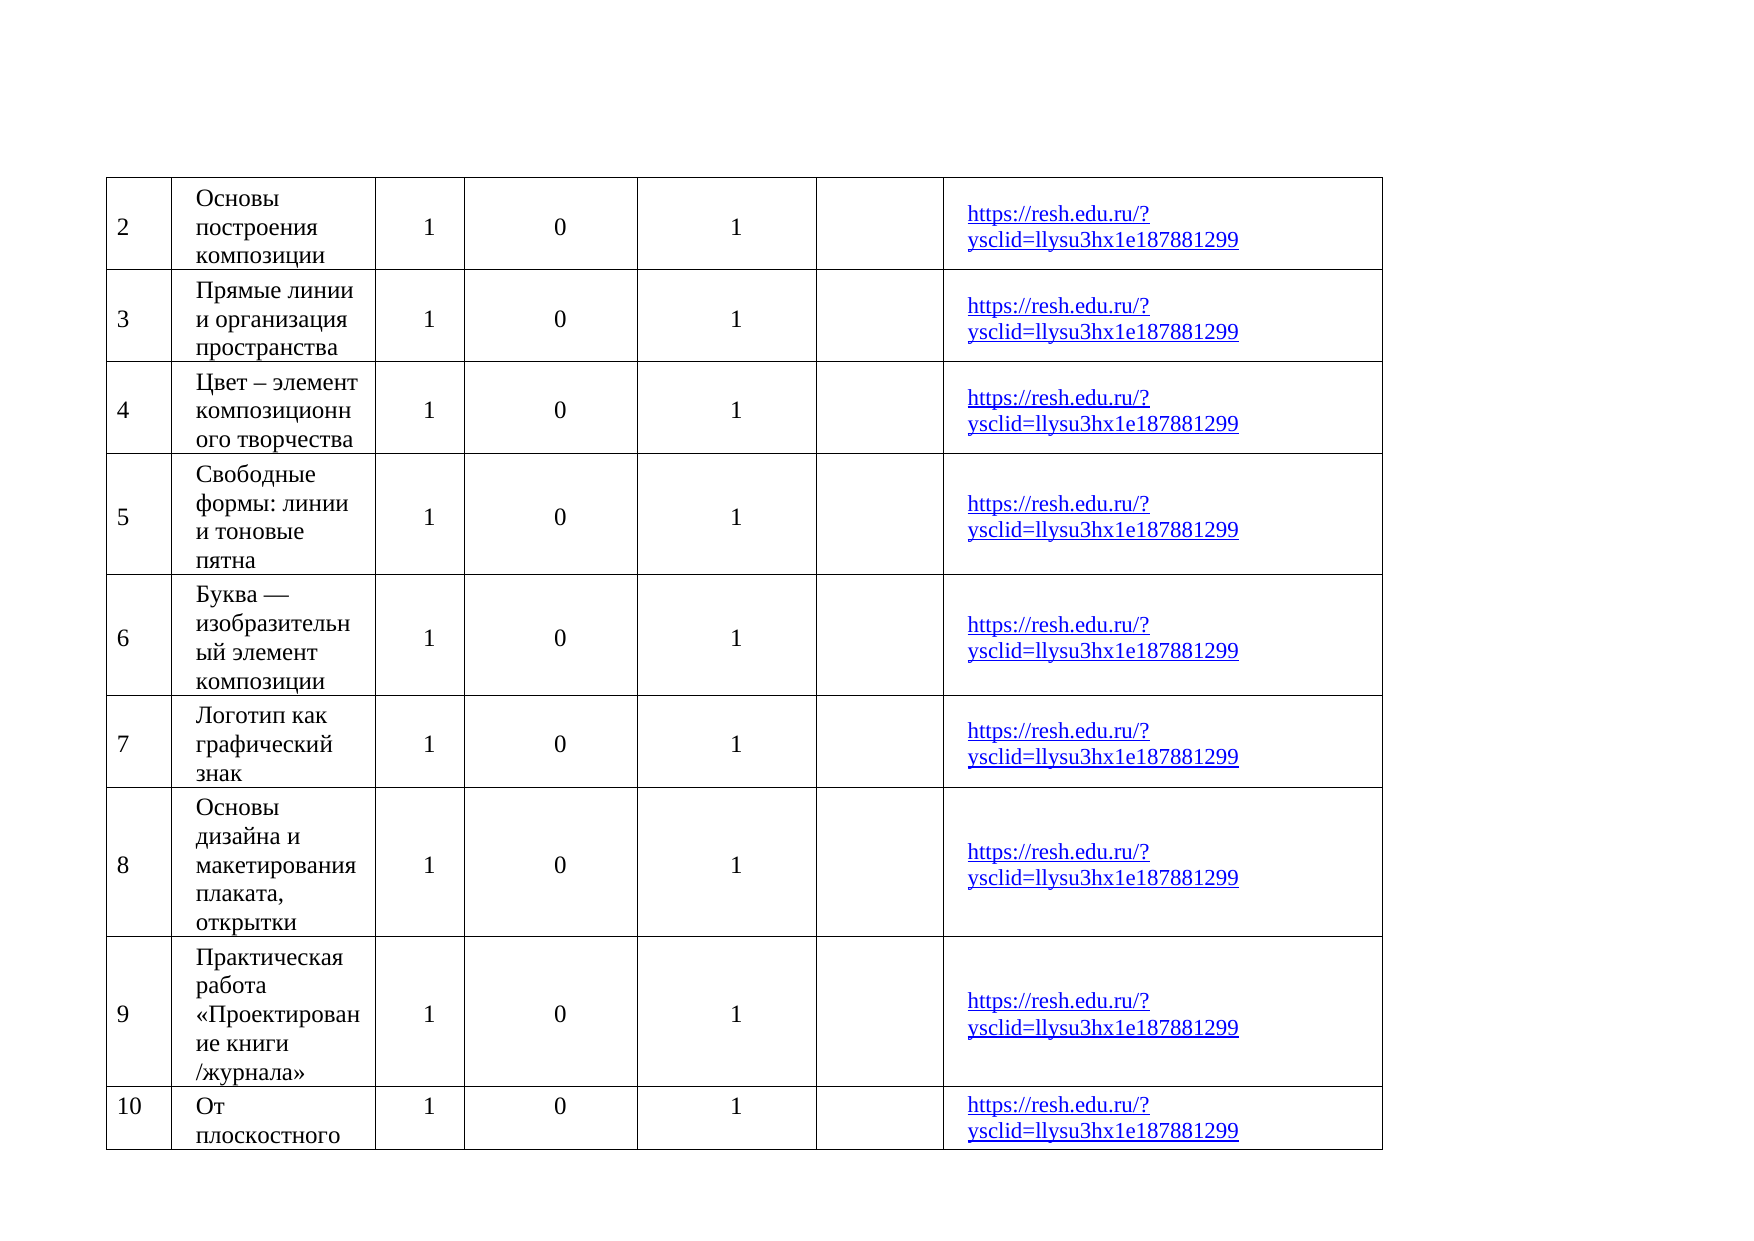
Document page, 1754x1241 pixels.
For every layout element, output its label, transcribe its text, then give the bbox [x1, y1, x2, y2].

table_cell Логотип как графический знак [172, 696, 375, 787]
table_cell 1 [376, 454, 464, 574]
table_cell 0 [465, 696, 637, 787]
table_cell 1 [376, 178, 464, 269]
table_cell Прямые линии и организация пространства [172, 270, 375, 361]
table_cell [817, 696, 943, 787]
table_cell 1 [376, 270, 464, 361]
table_cell [817, 270, 943, 361]
table_cell 6 [107, 575, 171, 694]
table_cell 1 [638, 1087, 816, 1149]
table_cell 1 [376, 788, 464, 936]
table_cell https://resh.edu.ru/?ysclid=llysu3hx1e187881299 [944, 788, 1382, 936]
table_cell 1 [638, 270, 816, 361]
table_cell 0 [465, 788, 637, 936]
table_cell https://resh.edu.ru/?ysclid=llysu3hx1e187881299 [944, 454, 1382, 574]
table_cell 1 [376, 362, 464, 453]
table_cell 1 [638, 178, 816, 269]
table_cell Практическая работа «Проектирование книги /журнала» [172, 937, 375, 1086]
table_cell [944, 178, 1382, 269]
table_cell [944, 937, 1382, 1086]
table_cell https://resh.edu.ru/?ysclid=llysu3hx1e187881299 [944, 575, 1382, 694]
table_cell Цвет – элемент композиционного творчества [172, 362, 375, 453]
table_cell Буква — изобразительный элемент композиции [172, 575, 375, 694]
table_cell [817, 454, 943, 574]
table_cell 0 [465, 362, 637, 453]
table_cell Основы дизайна и макетирования плаката, открытки [172, 788, 375, 936]
table_cell 0 [465, 178, 637, 269]
table_cell 1 [376, 1087, 464, 1149]
table_cell 1 [376, 696, 464, 787]
table_cell 10 [107, 1087, 171, 1149]
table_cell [944, 270, 1382, 361]
table_cell 1 [638, 937, 816, 1086]
table_cell https://resh.edu.ru/?ysclid=llysu3hx1e187881299 [944, 696, 1382, 787]
table_cell [817, 788, 943, 936]
table_cell 1 [638, 696, 816, 787]
table_cell [817, 937, 943, 1086]
table_cell 1 [376, 575, 464, 694]
table_cell Свободные формы: линии и тоновые пятна [172, 454, 375, 574]
table_cell 0 [465, 1087, 637, 1149]
table_cell [817, 575, 943, 694]
table_cell 3 [107, 270, 171, 361]
table_cell 1 [638, 788, 816, 936]
table_cell Основы построения композиции [172, 178, 375, 269]
table_cell 9 [107, 937, 171, 1086]
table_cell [944, 1087, 1382, 1149]
table_cell 0 [465, 937, 637, 1086]
table_cell 8 [107, 788, 171, 936]
table_cell 0 [465, 575, 637, 694]
table_cell https://resh.edu.ru/?ysclid=llysu3hx1e187881299 [944, 362, 1382, 453]
table_cell [817, 178, 943, 269]
table_cell 1 [376, 937, 464, 1086]
table_cell 5 [107, 454, 171, 574]
table_cell 4 [107, 362, 171, 453]
table_cell [817, 1087, 943, 1149]
table_cell 7 [107, 696, 171, 787]
table_cell 0 [465, 454, 637, 574]
table_cell [817, 362, 943, 453]
table_cell 1 [638, 454, 816, 574]
table_cell 2 [107, 178, 171, 269]
table_cell 1 [638, 362, 816, 453]
table_cell 0 [465, 270, 637, 361]
table_cell 1 [638, 575, 816, 694]
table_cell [172, 1087, 375, 1149]
